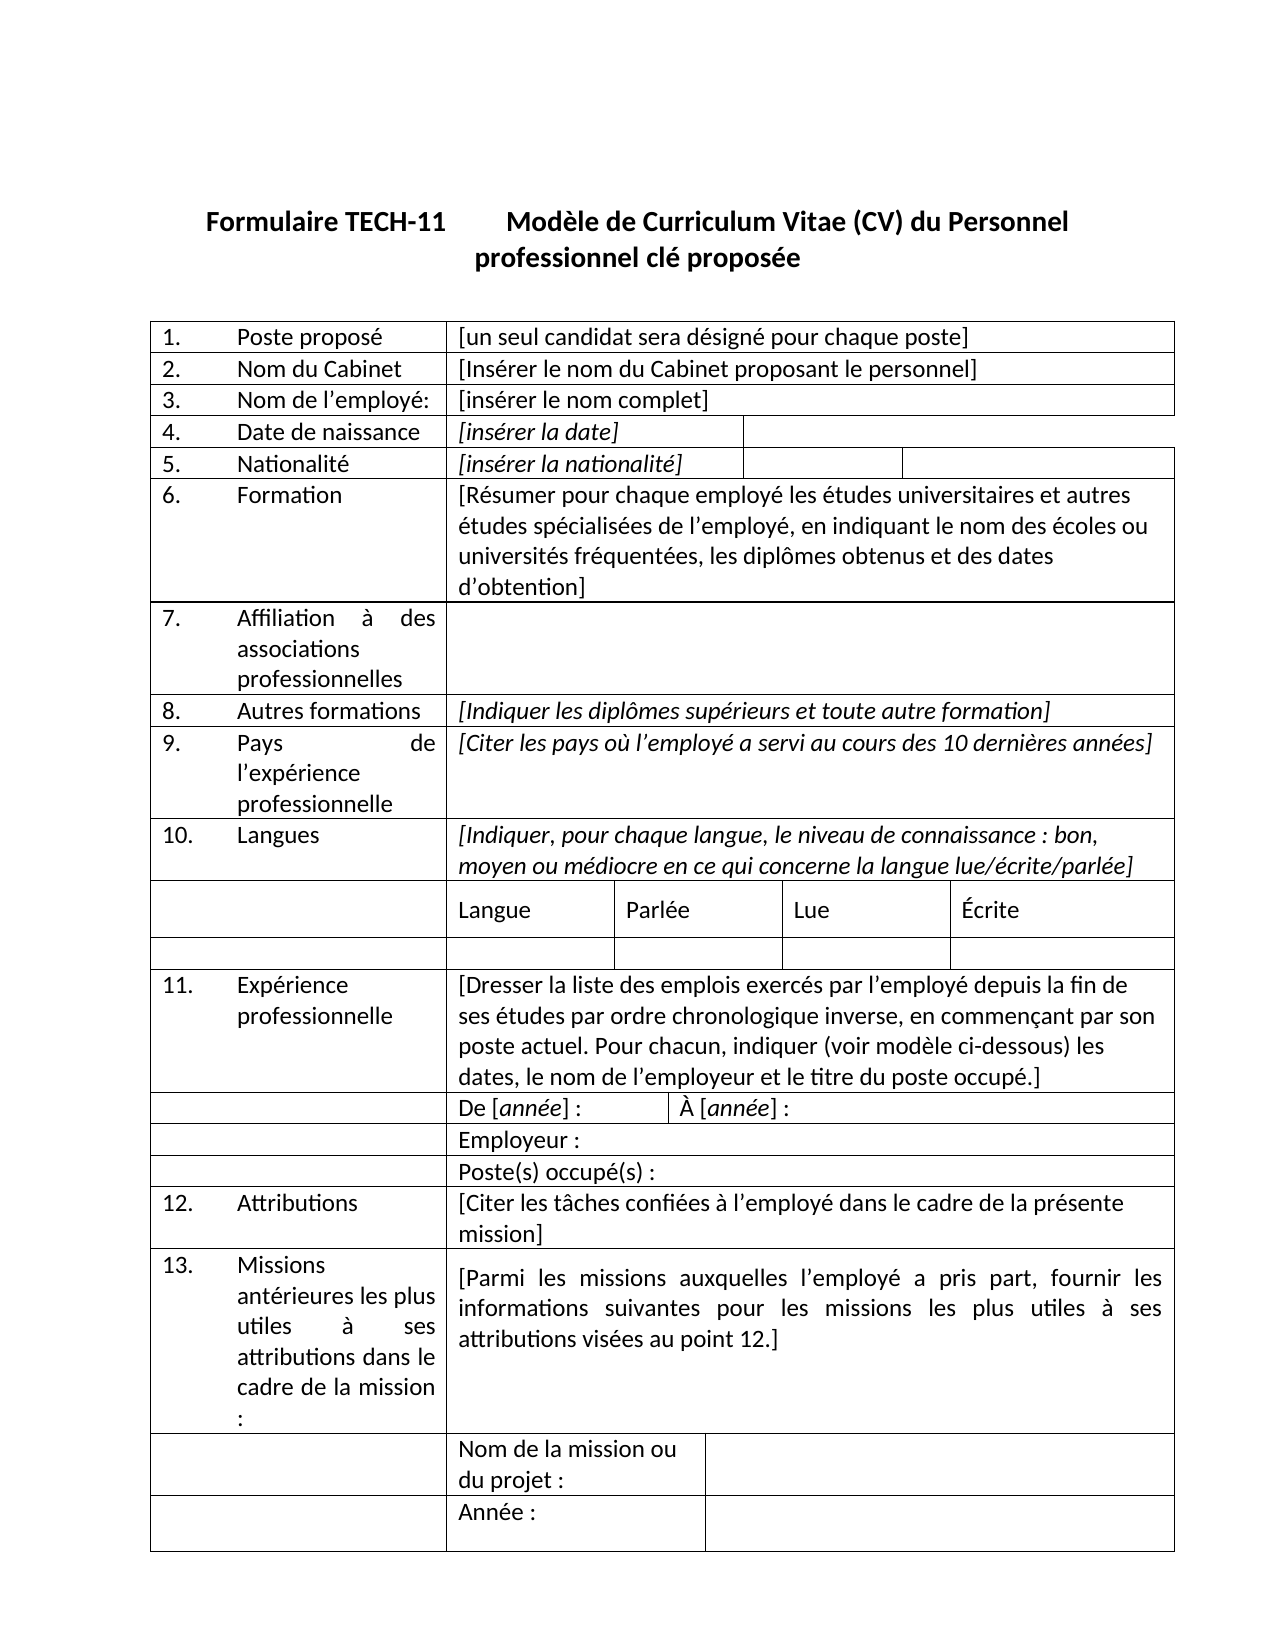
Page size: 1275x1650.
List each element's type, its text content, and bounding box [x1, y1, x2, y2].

table_cell Employeur : [447, 1124, 1174, 1155]
table_header [un seul candidat sera désigné pour chaque poste] [447, 322, 1174, 352]
table_cell Nationalité [151, 448, 446, 478]
table_cell [insérer la date] [447, 416, 743, 447]
table_cell [Citer les tâches confiées à l’employé dans le cadre de la présente mission] [447, 1187, 1174, 1248]
table_cell Expérience professionnelle [151, 970, 446, 1092]
table_cell Langue [447, 881, 614, 937]
table_cell [151, 1156, 446, 1186]
table_cell [151, 938, 446, 968]
table_cell Nom du Cabinet [151, 353, 446, 384]
table_cell Date de naissance [151, 416, 446, 447]
table_cell Écrite [951, 881, 1174, 937]
table_cell Parlée [615, 881, 782, 937]
table_cell [151, 881, 446, 937]
table_cell [706, 1496, 1174, 1551]
table_cell De [année] : [447, 1093, 668, 1123]
table_cell [151, 1434, 446, 1494]
table_cell [744, 448, 902, 478]
table_cell [903, 448, 1174, 478]
table_cell [151, 1093, 446, 1123]
table_cell Autres formations [151, 695, 446, 726]
table_cell [783, 938, 950, 968]
table_cell [706, 1434, 1174, 1494]
table_cell [Insérer le nom du Cabinet proposant le personnel] [447, 353, 1174, 384]
table_header Poste proposé [151, 322, 446, 352]
table_cell Année : [447, 1496, 705, 1551]
table_cell Missions antérieures les plus utiles à ses attributions dans le cadre de la mission : [151, 1249, 446, 1432]
table_cell [Indiquer, pour chaque langue, le niveau de connaissance : bon, moyen ou médiocre en ce qui concerne la langue lue/écrite/parlée] [447, 819, 1174, 880]
table_cell Langues [151, 819, 446, 880]
table_cell [Parmi les missions auxquelles l’employé a pris part, fournir les informations suivantes pour les missions les plus utiles à ses attributions visées au point 12.] [447, 1249, 1174, 1432]
table_cell [insérer la nationalité] [447, 448, 743, 478]
table_cell [151, 1124, 446, 1155]
subtitle Formulaire TECH-11 Modèle de Curriculum Vitae (CV) du Personnel professionnel clé proposée [150, 203, 1125, 308]
table_cell Attributions [151, 1187, 446, 1248]
table_cell [151, 1496, 446, 1551]
table_cell [Résumer pour chaque employé les études universitaires et autres études spécialisées de l’employé, en indiquant le nom des écoles ou universités fréquentées, les diplômes obtenus et des dates d’obtention] [447, 479, 1174, 601]
table_cell Poste(s) occupé(s) : [447, 1156, 1174, 1186]
table_cell Affiliation à des associations professionnelles [151, 603, 446, 694]
table_cell [Dresser la liste des emplois exercés par l’employé depuis la fin de ses études par ordre chronologique inverse, en commençant par son poste actuel. Pour chacun, indiquer (voir modèle ci-dessous) les dates, le nom de l’employeur et le titre du poste occupé.] [447, 970, 1174, 1092]
table_cell [951, 938, 1174, 968]
table_cell Formation [151, 479, 446, 601]
table_cell [447, 603, 1174, 694]
table_cell [615, 938, 782, 968]
table_cell À [année] : [669, 1093, 1174, 1123]
table_cell Lue [783, 881, 950, 937]
table_cell [insérer le nom complet] [447, 385, 1174, 415]
table_cell [Citer les pays où l’employé a servi au cours des 10 dernières années] [447, 727, 1174, 818]
table_cell [447, 938, 614, 968]
table_cell [Indiquer les diplômes supérieurs et toute autre formation] [447, 695, 1174, 726]
table_cell Nom de la mission ou du projet : [447, 1434, 705, 1494]
table_cell Pays de l’expérience professionnelle [151, 727, 446, 818]
table_cell Nom de l’employé: [151, 385, 446, 415]
